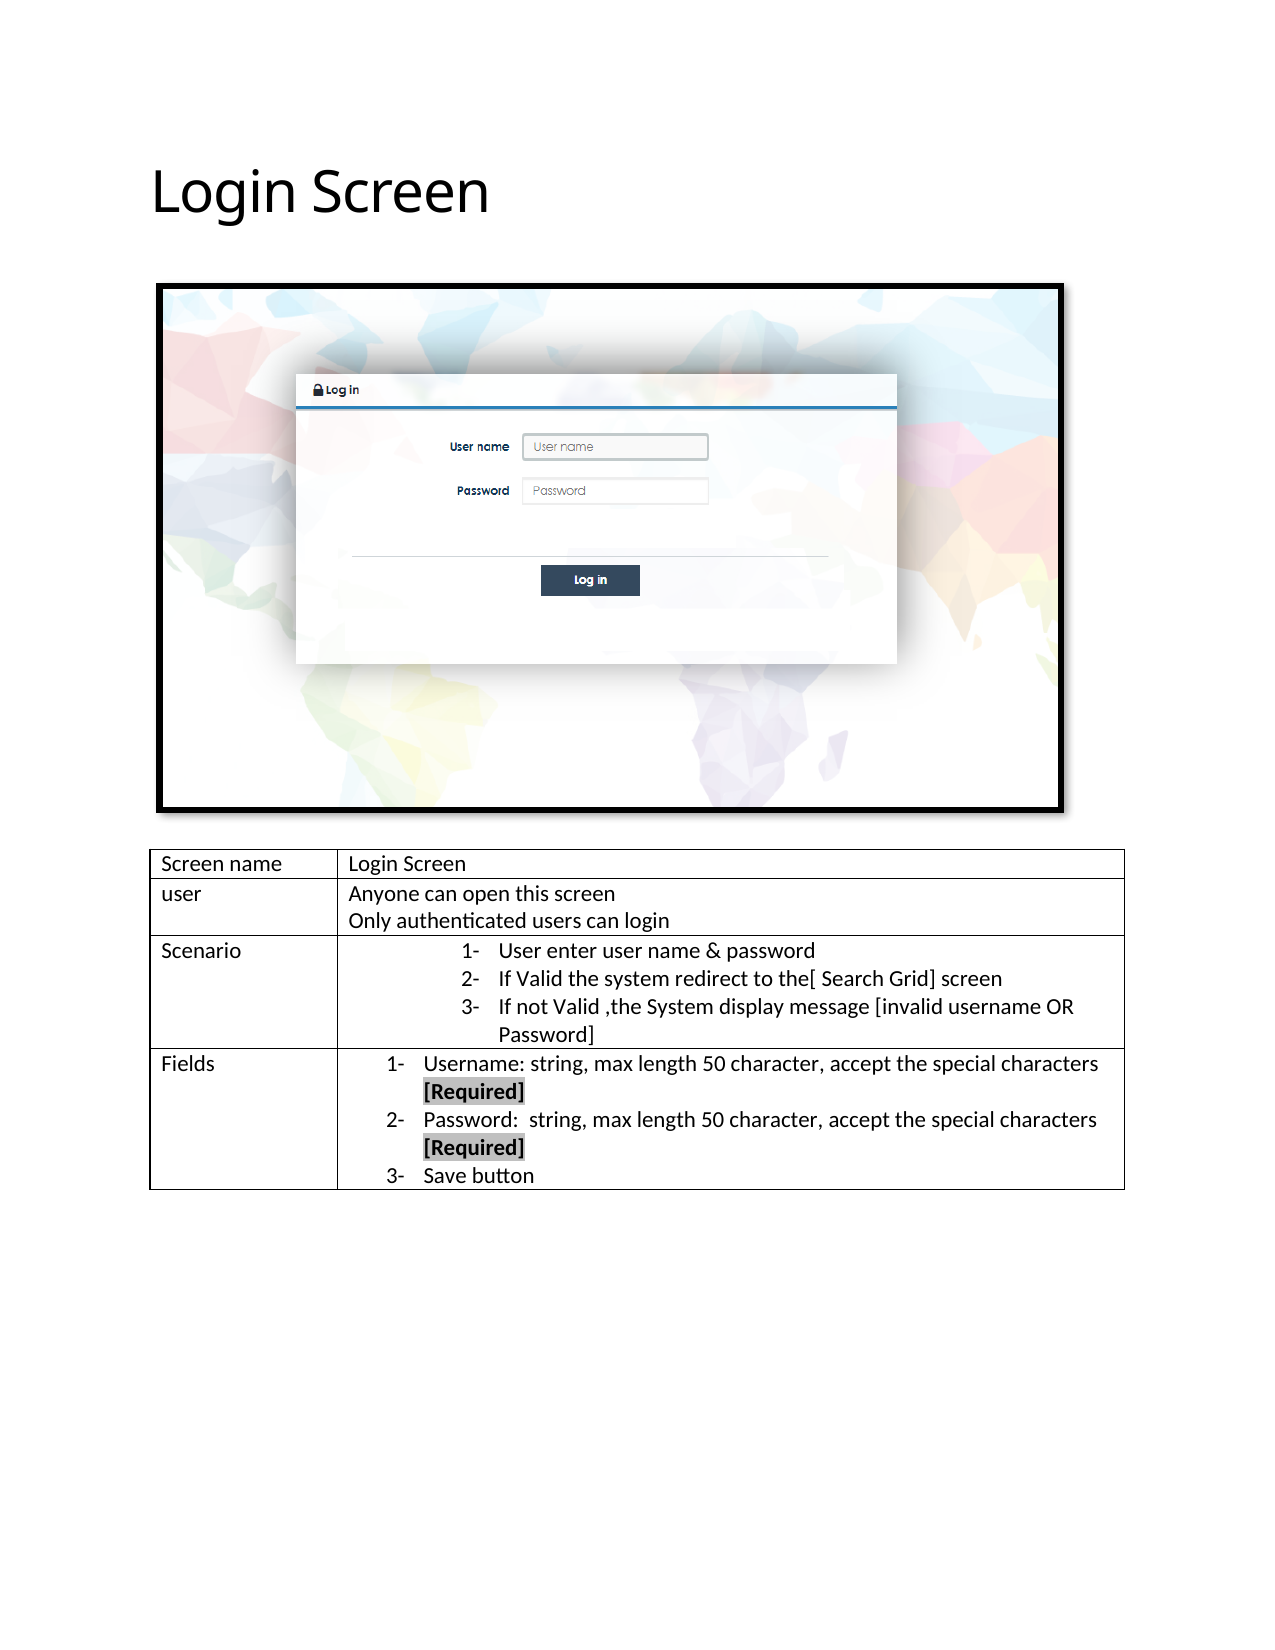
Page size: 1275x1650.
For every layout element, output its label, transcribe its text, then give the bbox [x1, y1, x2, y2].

table_cell Scenario [151, 936, 337, 1048]
picture [163, 289, 1058, 807]
table_cell User enter user name & password If Valid the system redirect to the[ Search Grid] screen If not Valid ,the System display message [invalid username OR Password] [338, 936, 1124, 1048]
title Login Screen [150, 150, 1125, 229]
table_cell Fields [151, 1049, 337, 1189]
table_cell user [151, 879, 337, 935]
table_cell Username: string, max length 50 character, accept the special characters [Required] Password: string, max length 50 character, accept the special characters [Required] Save button [338, 1049, 1124, 1189]
table_cell Anyone can open this screen Only authenticated users can login [338, 879, 1124, 935]
table_header Screen name [151, 850, 337, 878]
table_header Login Screen [338, 850, 1124, 878]
